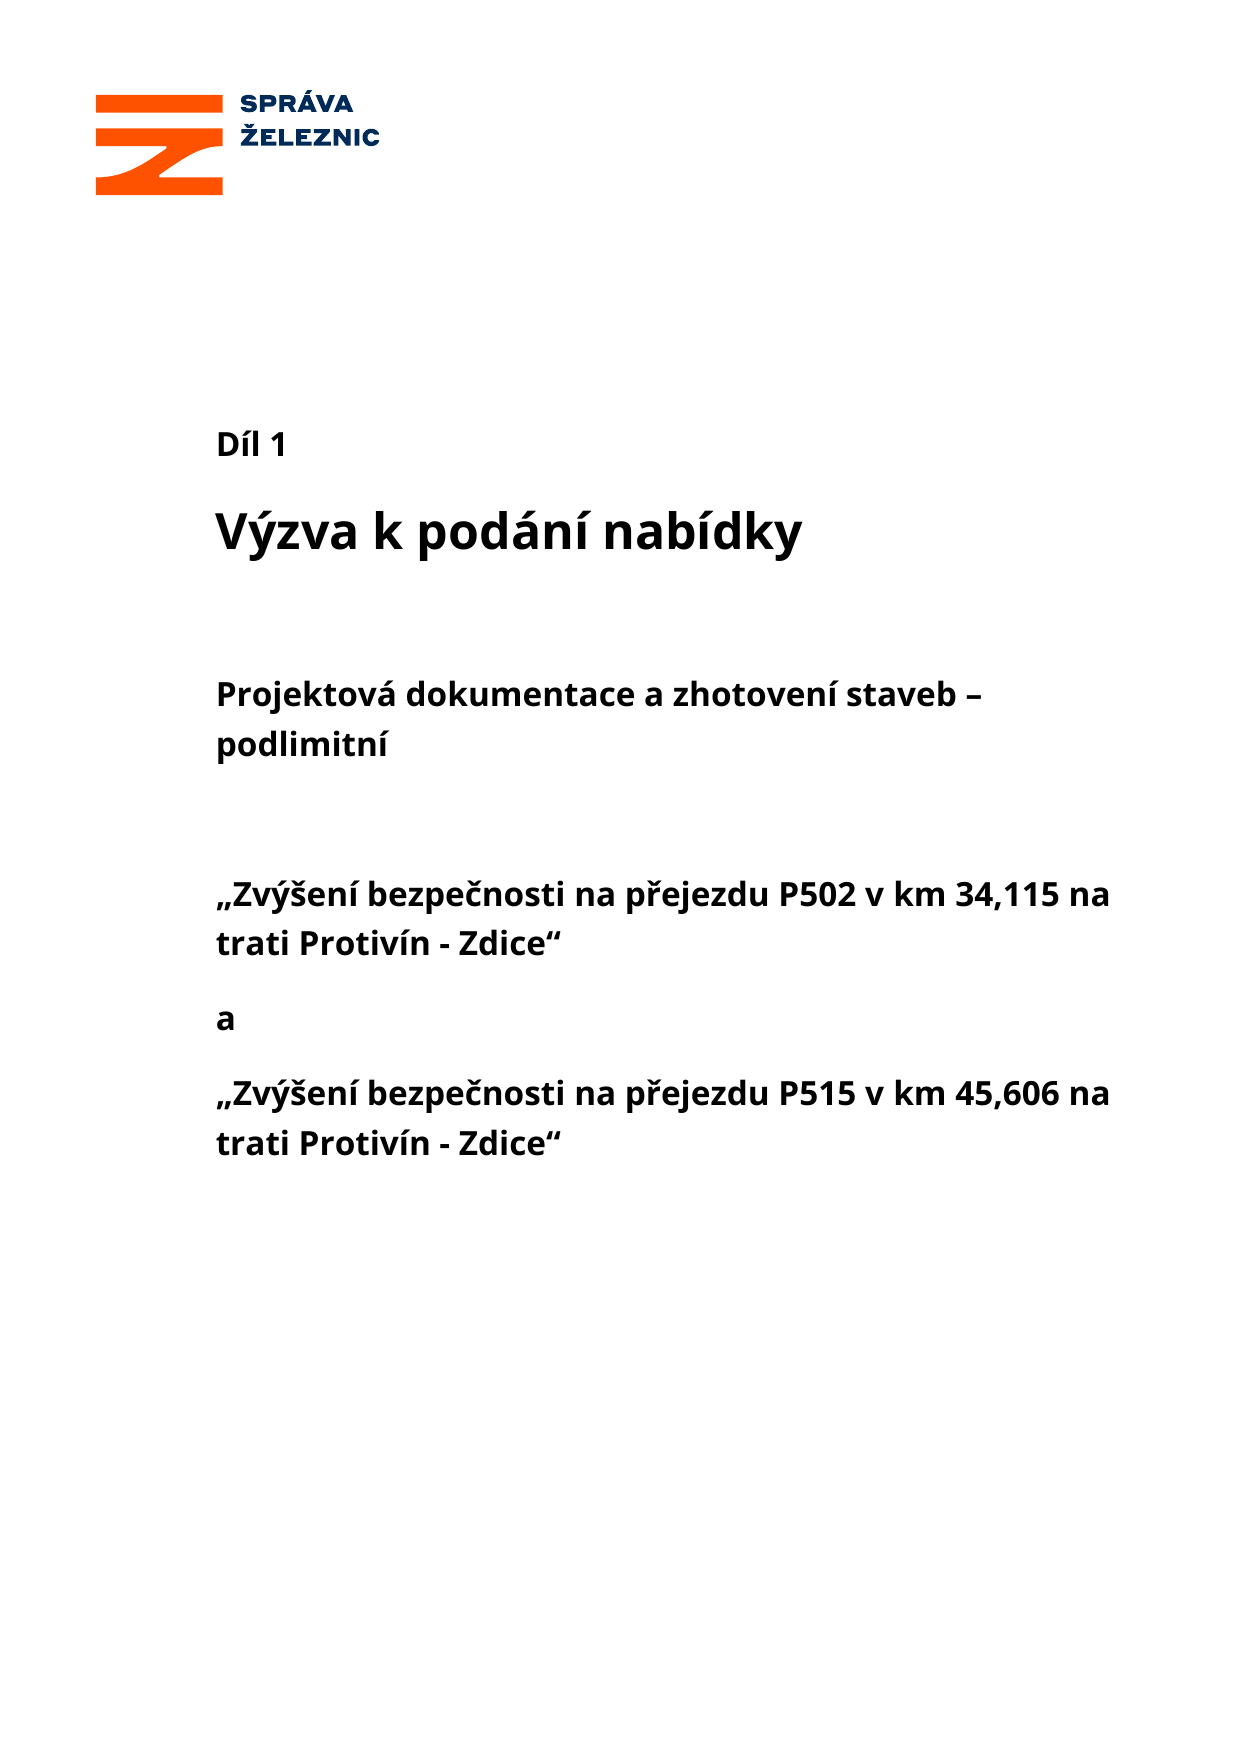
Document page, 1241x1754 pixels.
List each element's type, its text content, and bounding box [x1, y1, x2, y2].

text Výzva k podání nabídky [216, 496, 1122, 564]
text „Zvýšení bezpečnosti na přejezdu P515 v km 45,606 na trati Protivín - Zdice“ [216, 1070, 1122, 1165]
text a [216, 995, 1122, 1041]
text Díl 1 [216, 421, 1122, 466]
text „Zvýšení bezpečnosti na přejezdu P502 v km 34,115 na trati Protivín - Zdice“ [216, 870, 1122, 966]
text Projektová dokumentace a zhotovení staveb – podlimitní [216, 671, 1122, 766]
